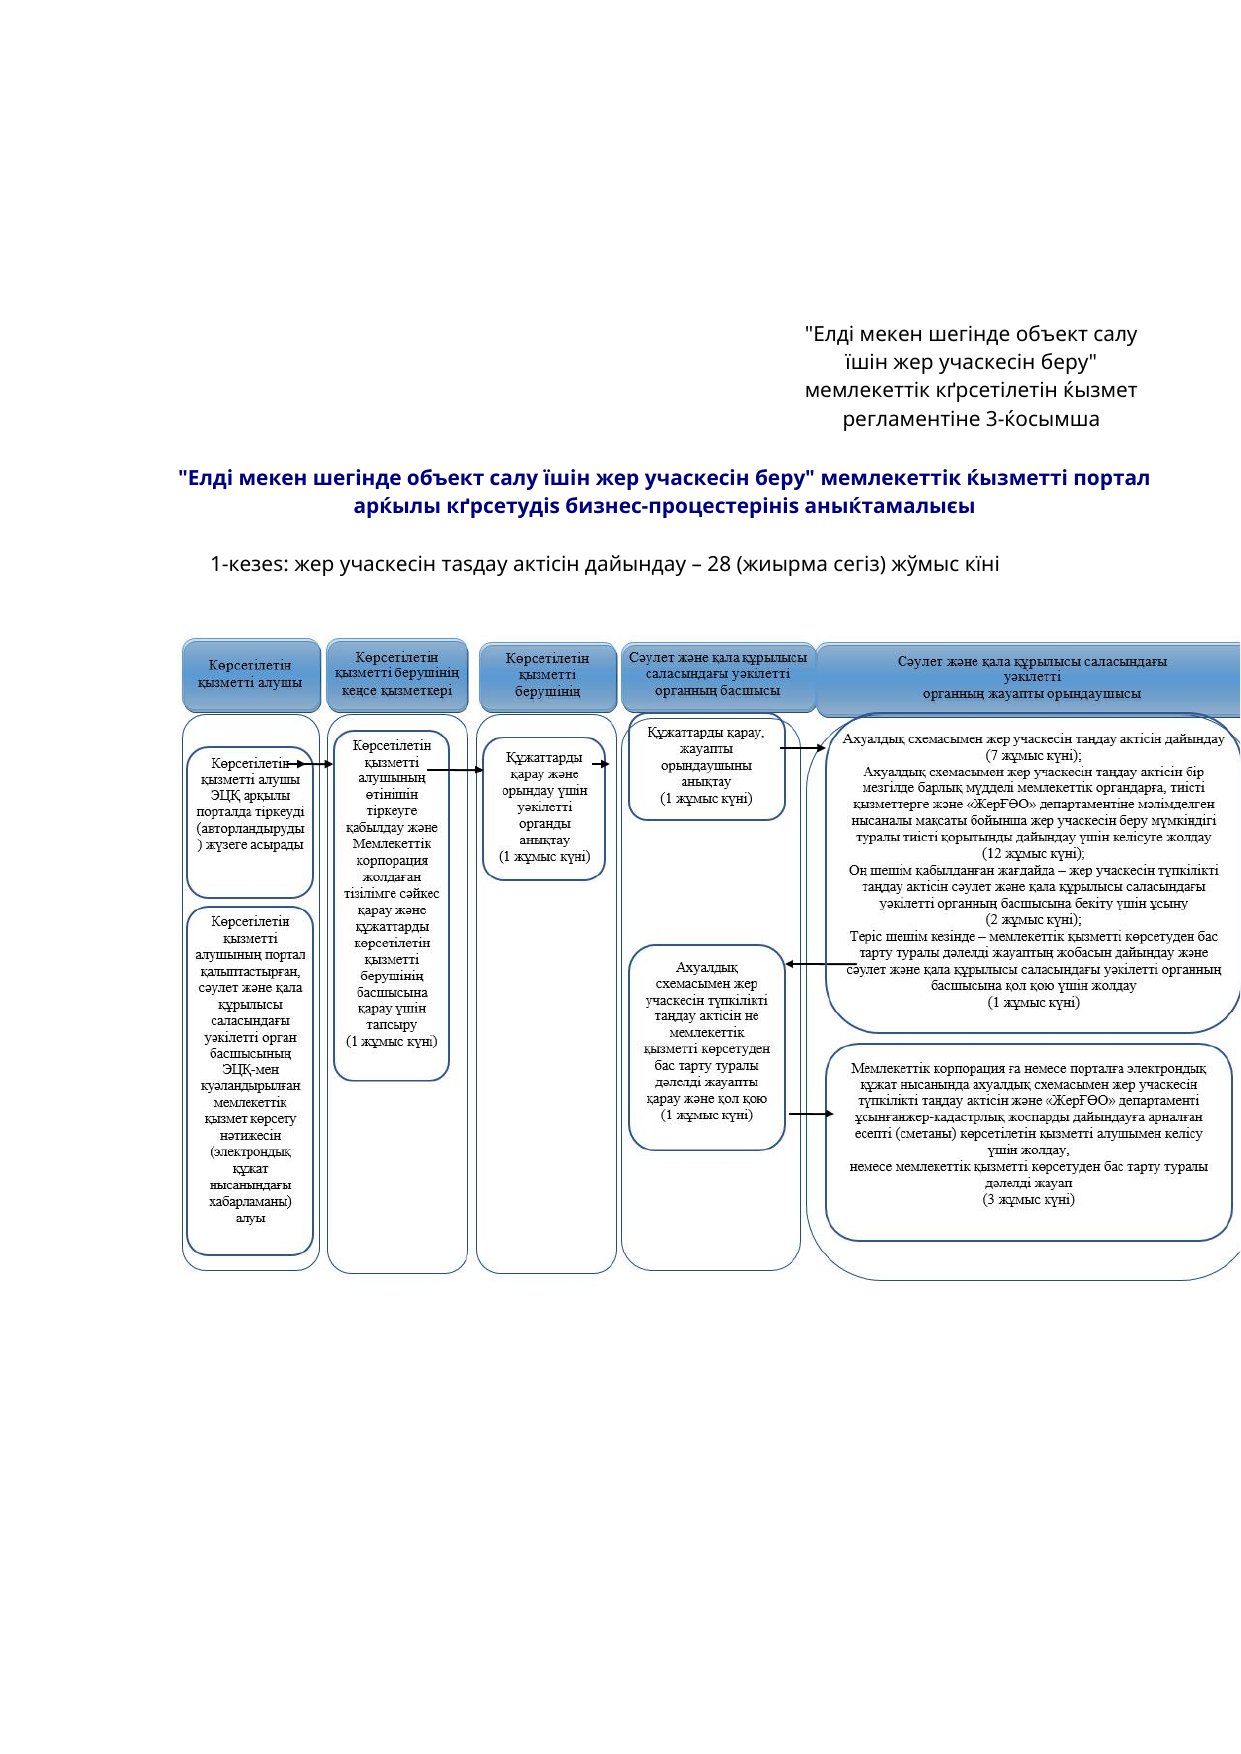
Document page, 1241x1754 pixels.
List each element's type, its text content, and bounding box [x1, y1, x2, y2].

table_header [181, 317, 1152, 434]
text "Елді мекен шегінде объект салу їшін жер учаскесін беру" мемлекеттік ќызметті портал арќылы кґрсетудіѕ бизнес-процестерініѕ аныќтамалыєы [177, 463, 1152, 520]
text 1-кезеѕ: жер учаскесін таѕдау актісін дайындау – 28 (жиырма сегіз) жўмыс кїні [177, 549, 1152, 606]
picture [177, 635, 1241, 1287]
